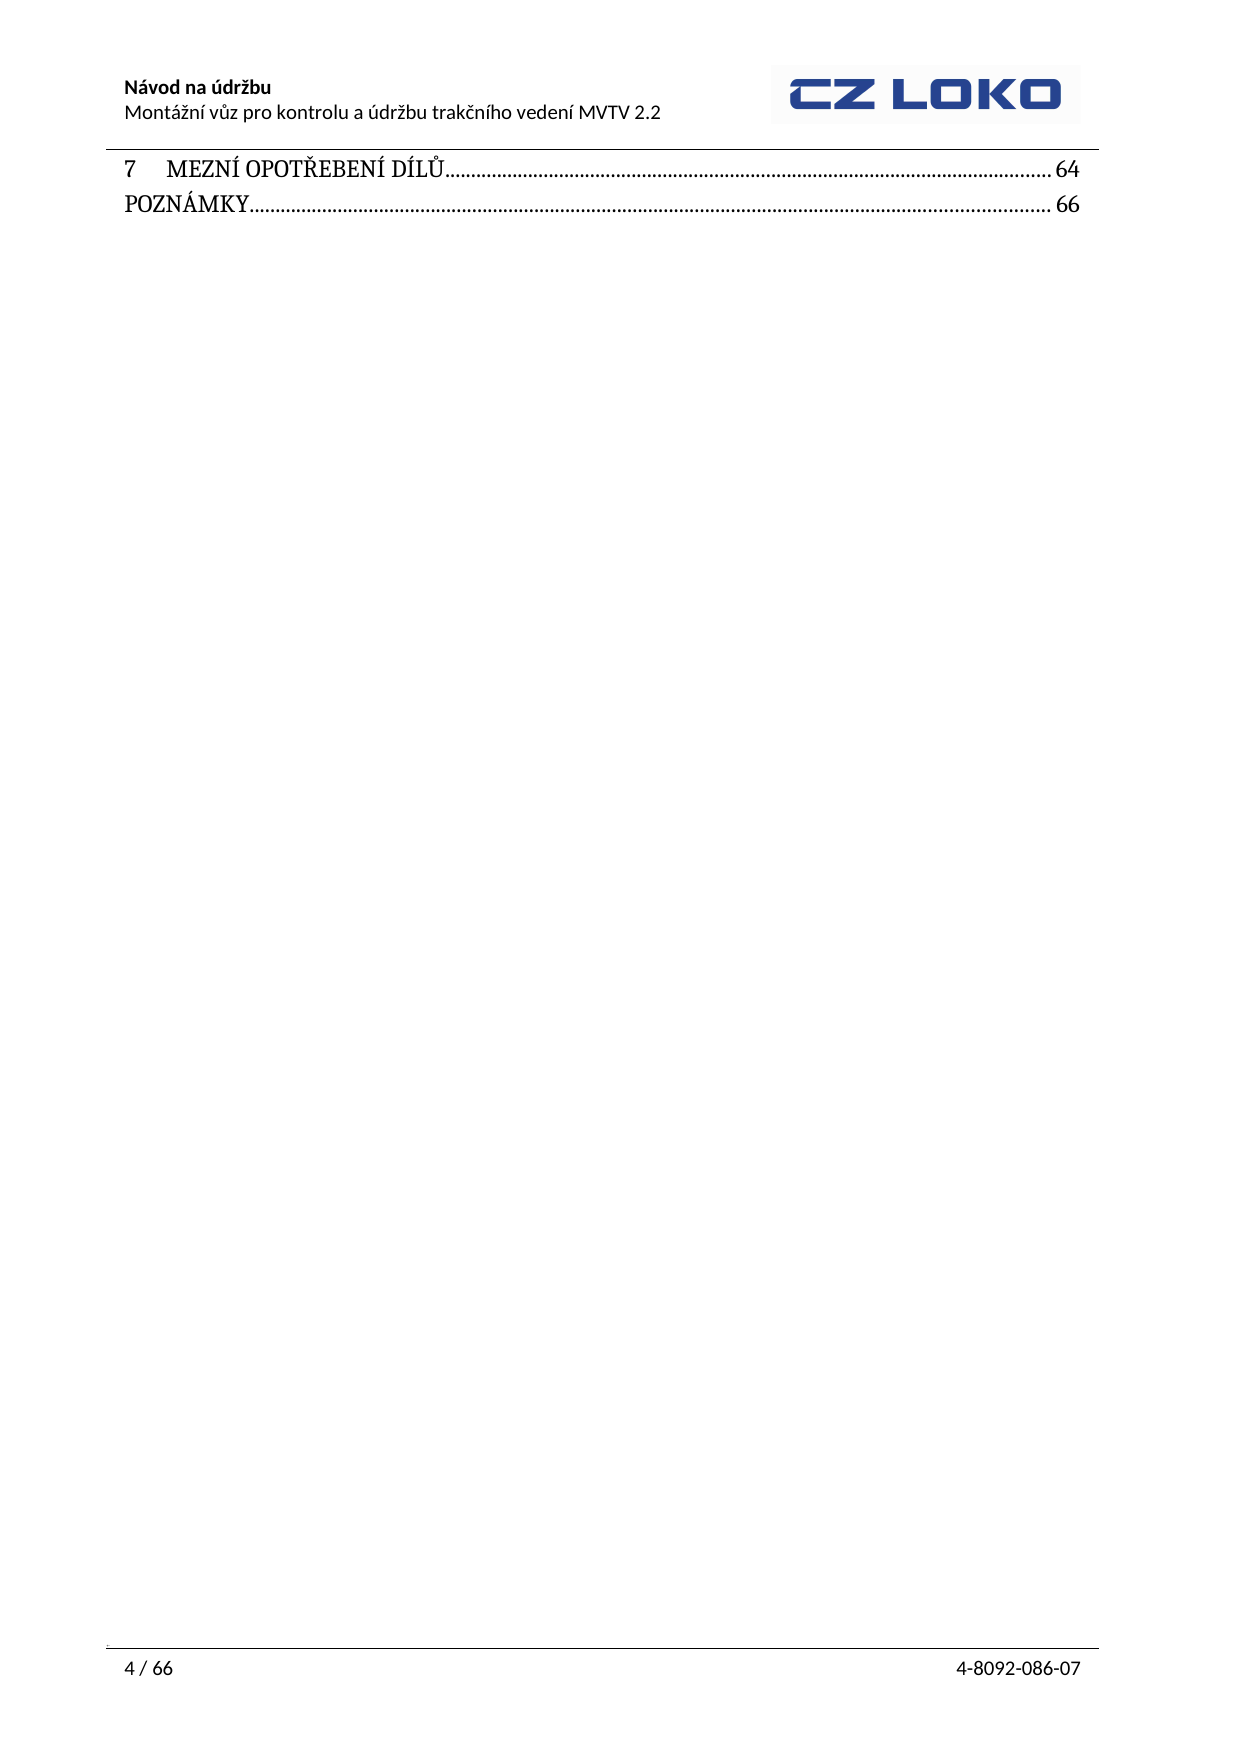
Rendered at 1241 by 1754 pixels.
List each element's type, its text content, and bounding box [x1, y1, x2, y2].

text POZNÁMKY 66 [124, 190, 1081, 219]
picture [770, 65, 1081, 124]
text 7 MEZNÍ OPOTŘEBENÍ DÍLŮ 64 [124, 155, 1081, 184]
